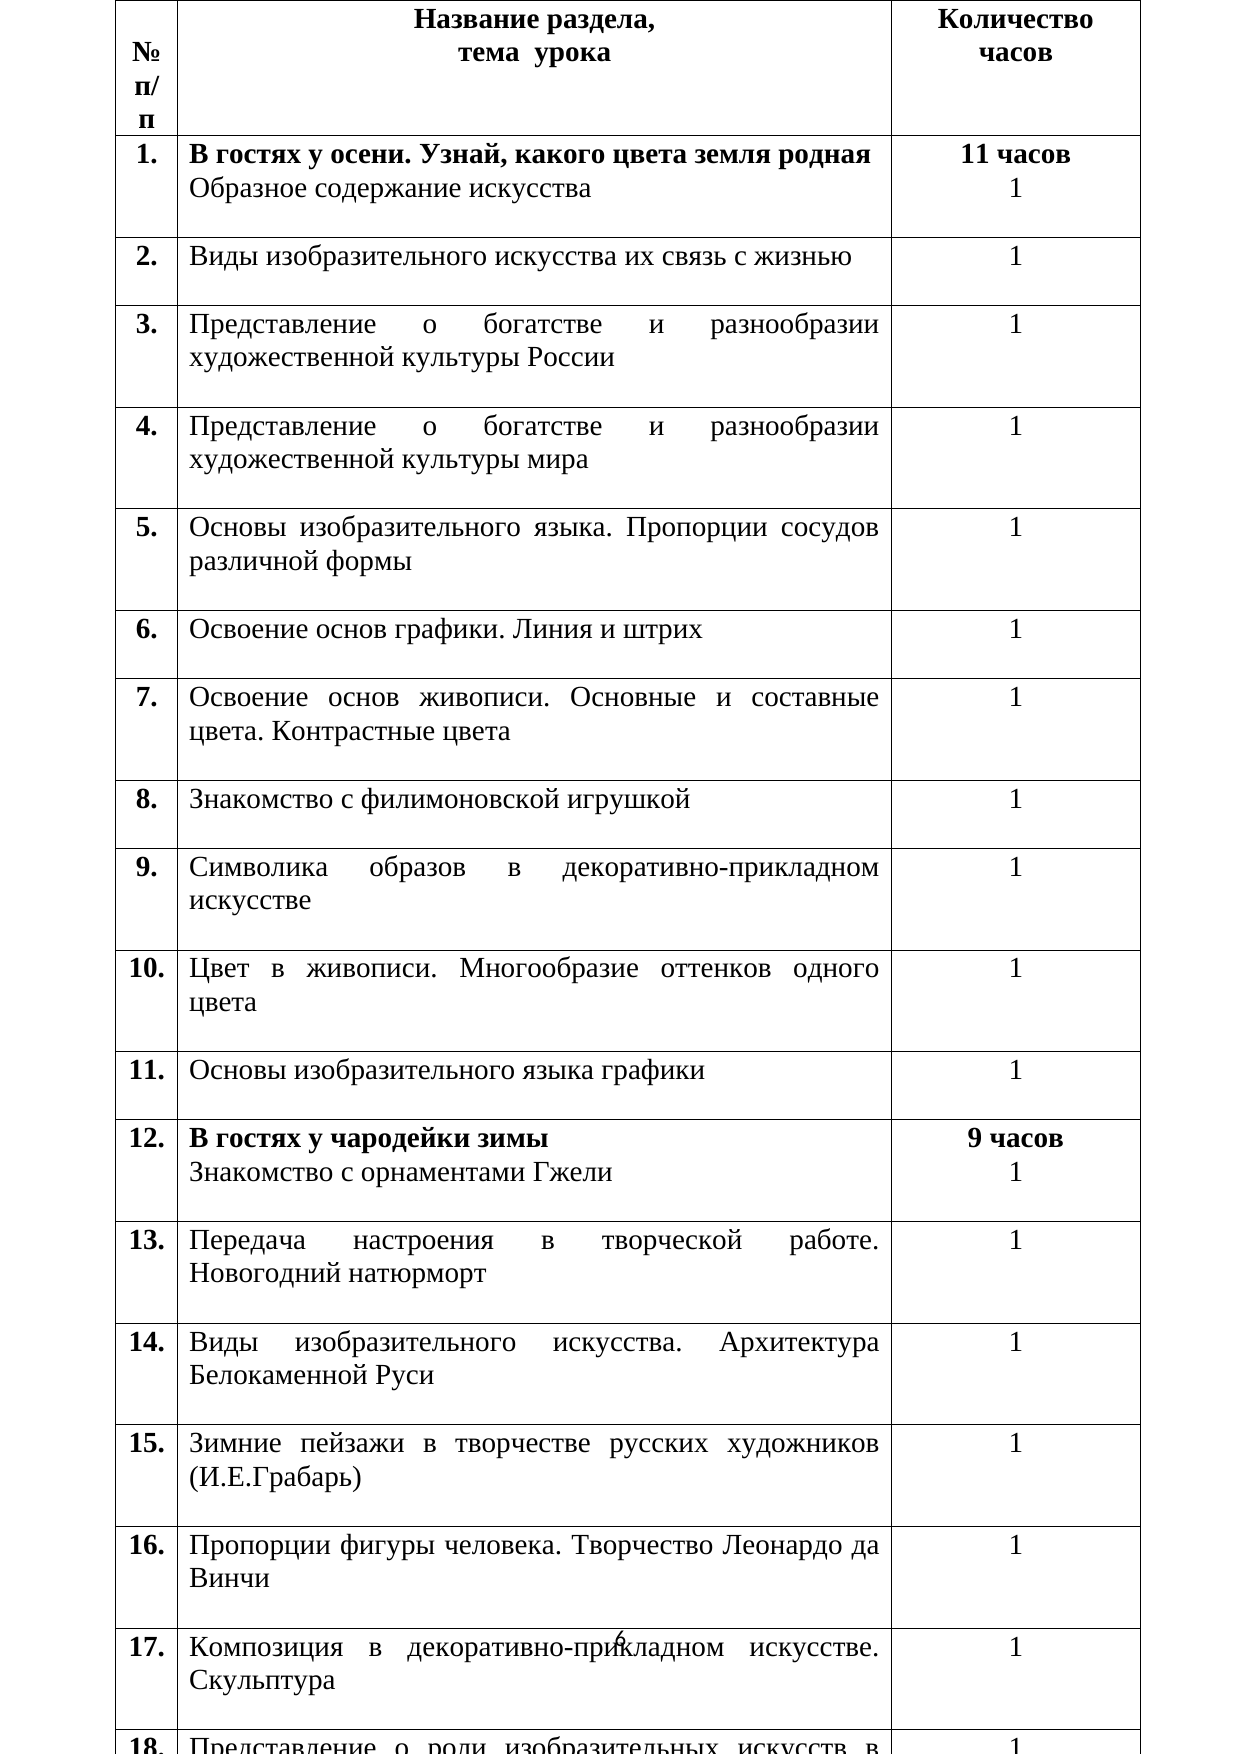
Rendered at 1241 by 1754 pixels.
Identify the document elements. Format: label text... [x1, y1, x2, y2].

table_cell Представление о богатстве и разнообразии художественной культуры России [178, 306, 891, 407]
table_cell 1 [892, 306, 1140, 407]
table_cell 7. [116, 679, 177, 780]
table_cell 1 [892, 951, 1140, 1051]
table_cell 1 [892, 1527, 1140, 1628]
table_cell Композиция в декоративно-прикладном искусстве. Скульптура [178, 1629, 891, 1729]
table_cell Пропорции фигуры человека. Творчество Леонардо да Винчи [178, 1527, 891, 1628]
table_cell 1 [892, 611, 1140, 678]
table_cell 1 [892, 679, 1140, 780]
table_cell 1 [892, 1629, 1140, 1729]
table_cell 13. [116, 1222, 177, 1323]
table_cell Символика образов в декоративно-прикладном искусстве [178, 849, 891, 949]
table_cell 1. [116, 136, 177, 237]
table_cell В гостях у осени. Узнай, какого цвета земля родная Образное содержание искусства [178, 136, 891, 237]
table_cell 4. [116, 408, 177, 508]
table_cell 1 [892, 238, 1140, 305]
table_cell 2. [116, 238, 177, 305]
table_cell Виды изобразительного искусства их связь с жизнью [178, 238, 891, 305]
table_cell 11. [116, 1052, 177, 1119]
table_cell 10. [116, 951, 177, 1051]
table_cell 11 часов 1 [892, 136, 1140, 237]
table_cell 12. [116, 1120, 177, 1221]
table_cell 1 [892, 1222, 1140, 1323]
table_cell Представление о богатстве и разнообразии художественной культуры мира [178, 408, 891, 508]
table_cell Освоение основ живописи. Основные и составные цвета. Контрастные цвета [178, 679, 891, 780]
table_header Количество часов [892, 1, 1140, 135]
table_cell 8. [116, 781, 177, 848]
table_cell Цвет в живописи. Многообразие оттенков одного цвета [178, 951, 891, 1051]
table_cell Основы изобразительного языка графики [178, 1052, 891, 1119]
table_cell 5. [116, 509, 177, 610]
table_cell 17. [116, 1629, 177, 1729]
table_cell В гостях у чародейки зимы Знакомство с орнаментами Гжели [178, 1120, 891, 1221]
table_cell Освоение основ графики. Линия и штрих [178, 611, 891, 678]
table_cell 9 часов 1 [892, 1120, 1140, 1221]
table_cell 16. [116, 1527, 177, 1628]
table_cell 1 [892, 781, 1140, 848]
table_cell 15. [116, 1425, 177, 1526]
table_cell Передача настроения в творческой работе. Новогодний натюрморт [178, 1222, 891, 1323]
table_cell 9. [116, 849, 177, 949]
table_cell 1 [892, 1425, 1140, 1526]
table_header № п/п [116, 1, 177, 135]
table_cell 1 [892, 1324, 1140, 1424]
table_cell 1 [892, 1730, 1140, 1754]
table_cell 18. [116, 1730, 177, 1754]
table_cell 1 [892, 509, 1140, 610]
table_cell Основы изобразительного языка. Пропорции сосудов различной формы [178, 509, 891, 610]
table_cell 1 [892, 849, 1140, 949]
table_cell 1 [892, 408, 1140, 508]
table_header Название раздела, тема урока [178, 1, 891, 135]
table_cell 14. [116, 1324, 177, 1424]
table_cell Виды изобразительного искусства. Архитектура Белокаменной Руси [178, 1324, 891, 1424]
table_cell 6. [116, 611, 177, 678]
table_cell Зимние пейзажи в творчестве русских художников (И.Е.Грабарь) [178, 1425, 891, 1526]
table_cell Знакомство с филимоновской игрушкой [178, 781, 891, 848]
table_cell 1 [892, 1052, 1140, 1119]
table_cell Представление о роли изобразительных искусств в организации материального окружения человека, его повседневной жизни. Интерьер русской избы [178, 1730, 891, 1754]
table_cell 3. [116, 306, 177, 407]
